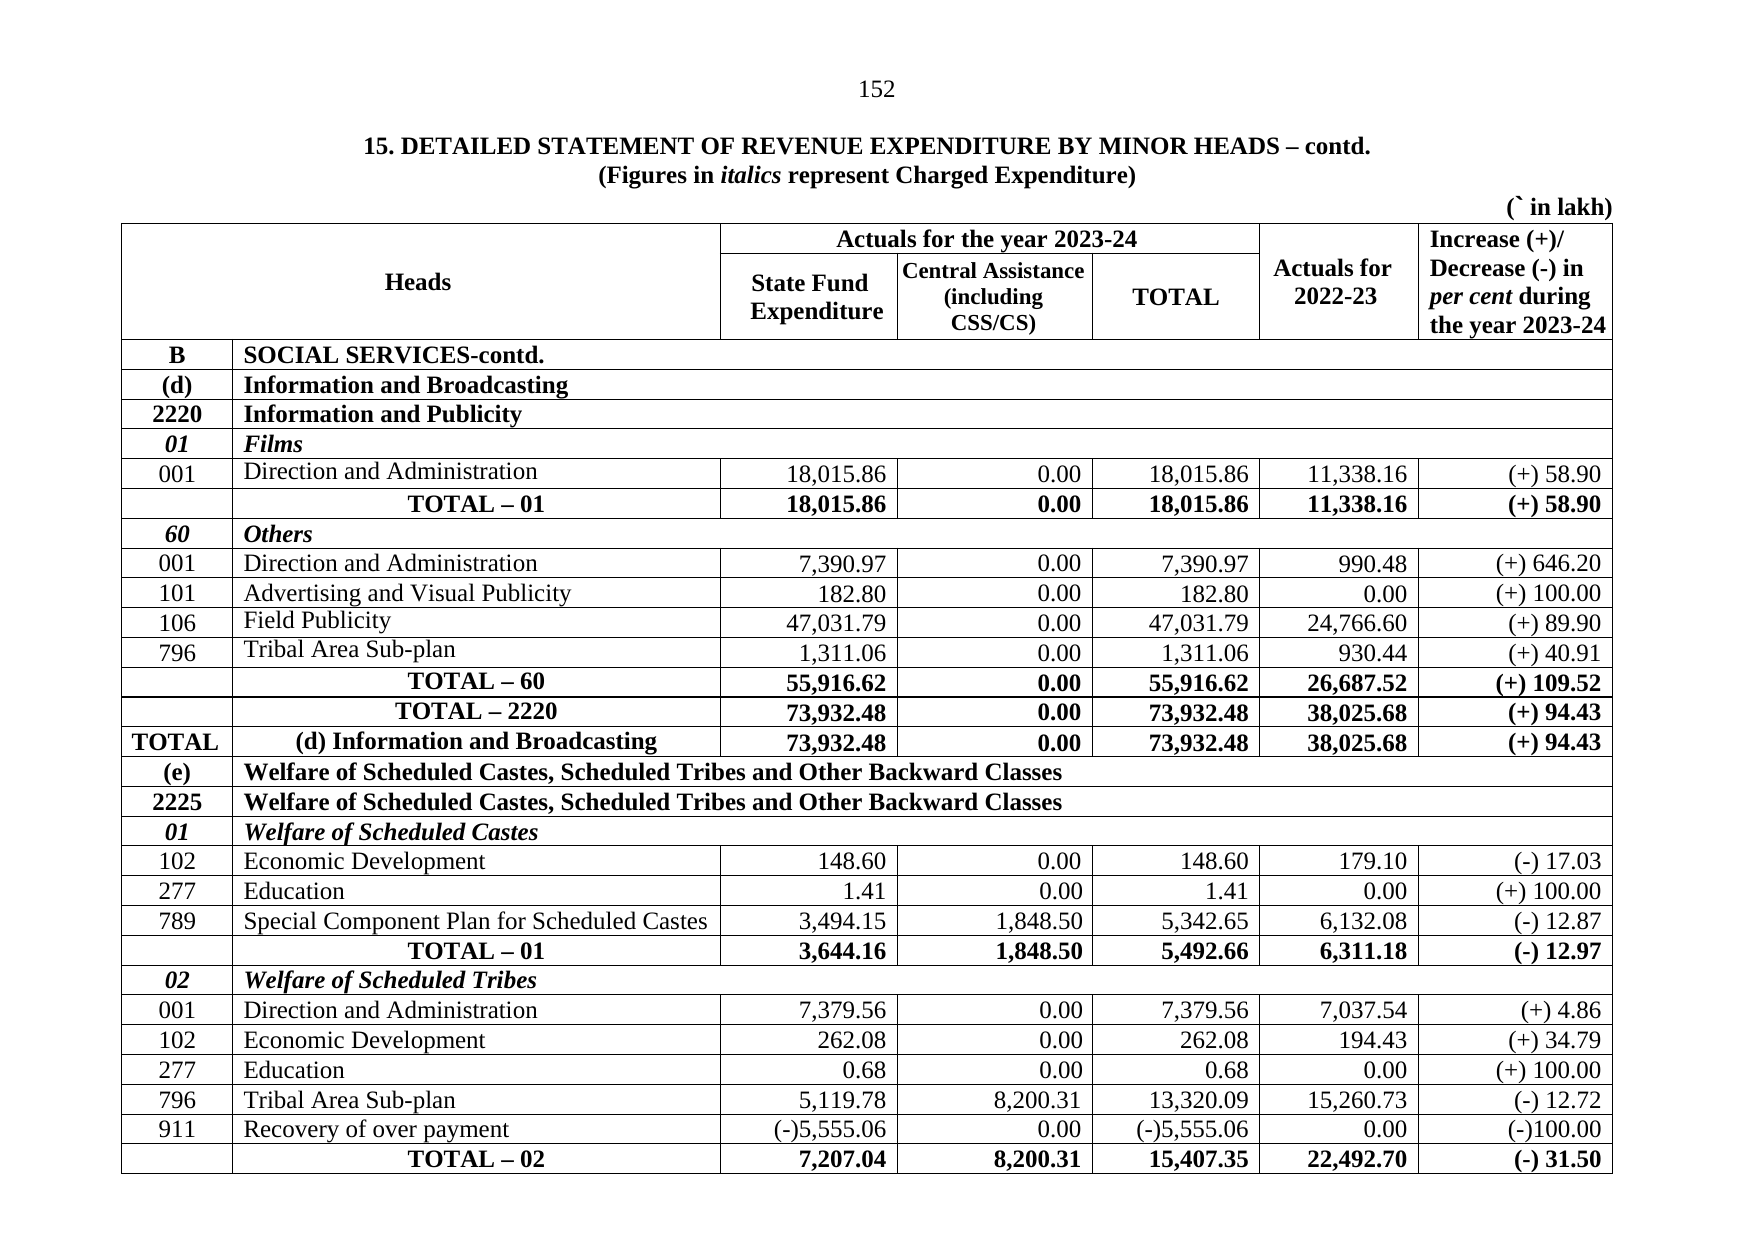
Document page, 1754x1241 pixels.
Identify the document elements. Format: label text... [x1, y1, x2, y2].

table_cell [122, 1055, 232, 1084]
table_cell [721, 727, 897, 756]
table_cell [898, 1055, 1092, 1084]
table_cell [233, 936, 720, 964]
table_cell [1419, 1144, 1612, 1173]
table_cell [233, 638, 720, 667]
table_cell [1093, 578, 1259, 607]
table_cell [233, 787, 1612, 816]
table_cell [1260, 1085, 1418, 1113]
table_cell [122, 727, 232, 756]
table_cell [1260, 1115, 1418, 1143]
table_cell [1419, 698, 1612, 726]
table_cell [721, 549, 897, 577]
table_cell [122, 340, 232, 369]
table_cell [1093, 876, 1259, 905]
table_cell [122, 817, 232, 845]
text (` in lakh) [169, 189, 1612, 223]
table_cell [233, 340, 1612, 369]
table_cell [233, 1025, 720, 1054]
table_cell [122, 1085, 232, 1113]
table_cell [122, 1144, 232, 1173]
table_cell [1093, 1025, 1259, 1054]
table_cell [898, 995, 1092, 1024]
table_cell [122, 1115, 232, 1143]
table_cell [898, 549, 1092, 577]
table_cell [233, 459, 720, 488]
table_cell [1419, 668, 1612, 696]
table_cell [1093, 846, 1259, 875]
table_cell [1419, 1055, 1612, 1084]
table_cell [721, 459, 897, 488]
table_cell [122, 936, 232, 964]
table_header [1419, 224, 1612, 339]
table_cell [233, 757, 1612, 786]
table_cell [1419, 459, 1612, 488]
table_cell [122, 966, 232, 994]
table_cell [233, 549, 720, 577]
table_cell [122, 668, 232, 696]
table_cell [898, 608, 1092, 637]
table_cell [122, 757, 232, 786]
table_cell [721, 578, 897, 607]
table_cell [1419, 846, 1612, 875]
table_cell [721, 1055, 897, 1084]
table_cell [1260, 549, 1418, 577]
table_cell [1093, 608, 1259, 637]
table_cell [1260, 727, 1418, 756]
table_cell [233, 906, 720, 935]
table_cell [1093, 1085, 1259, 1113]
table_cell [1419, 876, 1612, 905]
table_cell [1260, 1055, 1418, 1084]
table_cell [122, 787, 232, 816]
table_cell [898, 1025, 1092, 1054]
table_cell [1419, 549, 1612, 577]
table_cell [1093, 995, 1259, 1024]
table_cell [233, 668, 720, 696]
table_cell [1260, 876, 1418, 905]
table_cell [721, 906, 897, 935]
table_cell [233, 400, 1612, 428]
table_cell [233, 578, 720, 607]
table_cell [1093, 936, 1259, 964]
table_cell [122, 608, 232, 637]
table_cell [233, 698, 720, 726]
text (Figures in italics represent Charged Expenditure) [122, 160, 1612, 189]
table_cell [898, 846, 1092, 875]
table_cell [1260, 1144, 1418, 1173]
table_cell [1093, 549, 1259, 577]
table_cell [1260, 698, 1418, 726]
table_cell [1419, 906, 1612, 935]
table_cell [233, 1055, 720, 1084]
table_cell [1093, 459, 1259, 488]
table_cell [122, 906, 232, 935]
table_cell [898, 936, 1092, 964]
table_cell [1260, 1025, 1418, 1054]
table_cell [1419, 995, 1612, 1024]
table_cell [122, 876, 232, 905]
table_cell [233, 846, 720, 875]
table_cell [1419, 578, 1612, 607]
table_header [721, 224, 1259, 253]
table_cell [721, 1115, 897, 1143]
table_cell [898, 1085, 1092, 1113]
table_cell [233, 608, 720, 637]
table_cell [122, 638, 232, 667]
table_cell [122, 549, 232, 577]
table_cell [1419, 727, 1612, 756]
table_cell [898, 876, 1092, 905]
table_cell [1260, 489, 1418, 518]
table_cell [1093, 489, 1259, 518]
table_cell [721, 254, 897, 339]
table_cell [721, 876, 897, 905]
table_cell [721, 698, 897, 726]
text 15. DETAILED STATEMENT OF REVENUE EXPENDITURE BY MINOR HEADS – contd. [122, 131, 1612, 160]
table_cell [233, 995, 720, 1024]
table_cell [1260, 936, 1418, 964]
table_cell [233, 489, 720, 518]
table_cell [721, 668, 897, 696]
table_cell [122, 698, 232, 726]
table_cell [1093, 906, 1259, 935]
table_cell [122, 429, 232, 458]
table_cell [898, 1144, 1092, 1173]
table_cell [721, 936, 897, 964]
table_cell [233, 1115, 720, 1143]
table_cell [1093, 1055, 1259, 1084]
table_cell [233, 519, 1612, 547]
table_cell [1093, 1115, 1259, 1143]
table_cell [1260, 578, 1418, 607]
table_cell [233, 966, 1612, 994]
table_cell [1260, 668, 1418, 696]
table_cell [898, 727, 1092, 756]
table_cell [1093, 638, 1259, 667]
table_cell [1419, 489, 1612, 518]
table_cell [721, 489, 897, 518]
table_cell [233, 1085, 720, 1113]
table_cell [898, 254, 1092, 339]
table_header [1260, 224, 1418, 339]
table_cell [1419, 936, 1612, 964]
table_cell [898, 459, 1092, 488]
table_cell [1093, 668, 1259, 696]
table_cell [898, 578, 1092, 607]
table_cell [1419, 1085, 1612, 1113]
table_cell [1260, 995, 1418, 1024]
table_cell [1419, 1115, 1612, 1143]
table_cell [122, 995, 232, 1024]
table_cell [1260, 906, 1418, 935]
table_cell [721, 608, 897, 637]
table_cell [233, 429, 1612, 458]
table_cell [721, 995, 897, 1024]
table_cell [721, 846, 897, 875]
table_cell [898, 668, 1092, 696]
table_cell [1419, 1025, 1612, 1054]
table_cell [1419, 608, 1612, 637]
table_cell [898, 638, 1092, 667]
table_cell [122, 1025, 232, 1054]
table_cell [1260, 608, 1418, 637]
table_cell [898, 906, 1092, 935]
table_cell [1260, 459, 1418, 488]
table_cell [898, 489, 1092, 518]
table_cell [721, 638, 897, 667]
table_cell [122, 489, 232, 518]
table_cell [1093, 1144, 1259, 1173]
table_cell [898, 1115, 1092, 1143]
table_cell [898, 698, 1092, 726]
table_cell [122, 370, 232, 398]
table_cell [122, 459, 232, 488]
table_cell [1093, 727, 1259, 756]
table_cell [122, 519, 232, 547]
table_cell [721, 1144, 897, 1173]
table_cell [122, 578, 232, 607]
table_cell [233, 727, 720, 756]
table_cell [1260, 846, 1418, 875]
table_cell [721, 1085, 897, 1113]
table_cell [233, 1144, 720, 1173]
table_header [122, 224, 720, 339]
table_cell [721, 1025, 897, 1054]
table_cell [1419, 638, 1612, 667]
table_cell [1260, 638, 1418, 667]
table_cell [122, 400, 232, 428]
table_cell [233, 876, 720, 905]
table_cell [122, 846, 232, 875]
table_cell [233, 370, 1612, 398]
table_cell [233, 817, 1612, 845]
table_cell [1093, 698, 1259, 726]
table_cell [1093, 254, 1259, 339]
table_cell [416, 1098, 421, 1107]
